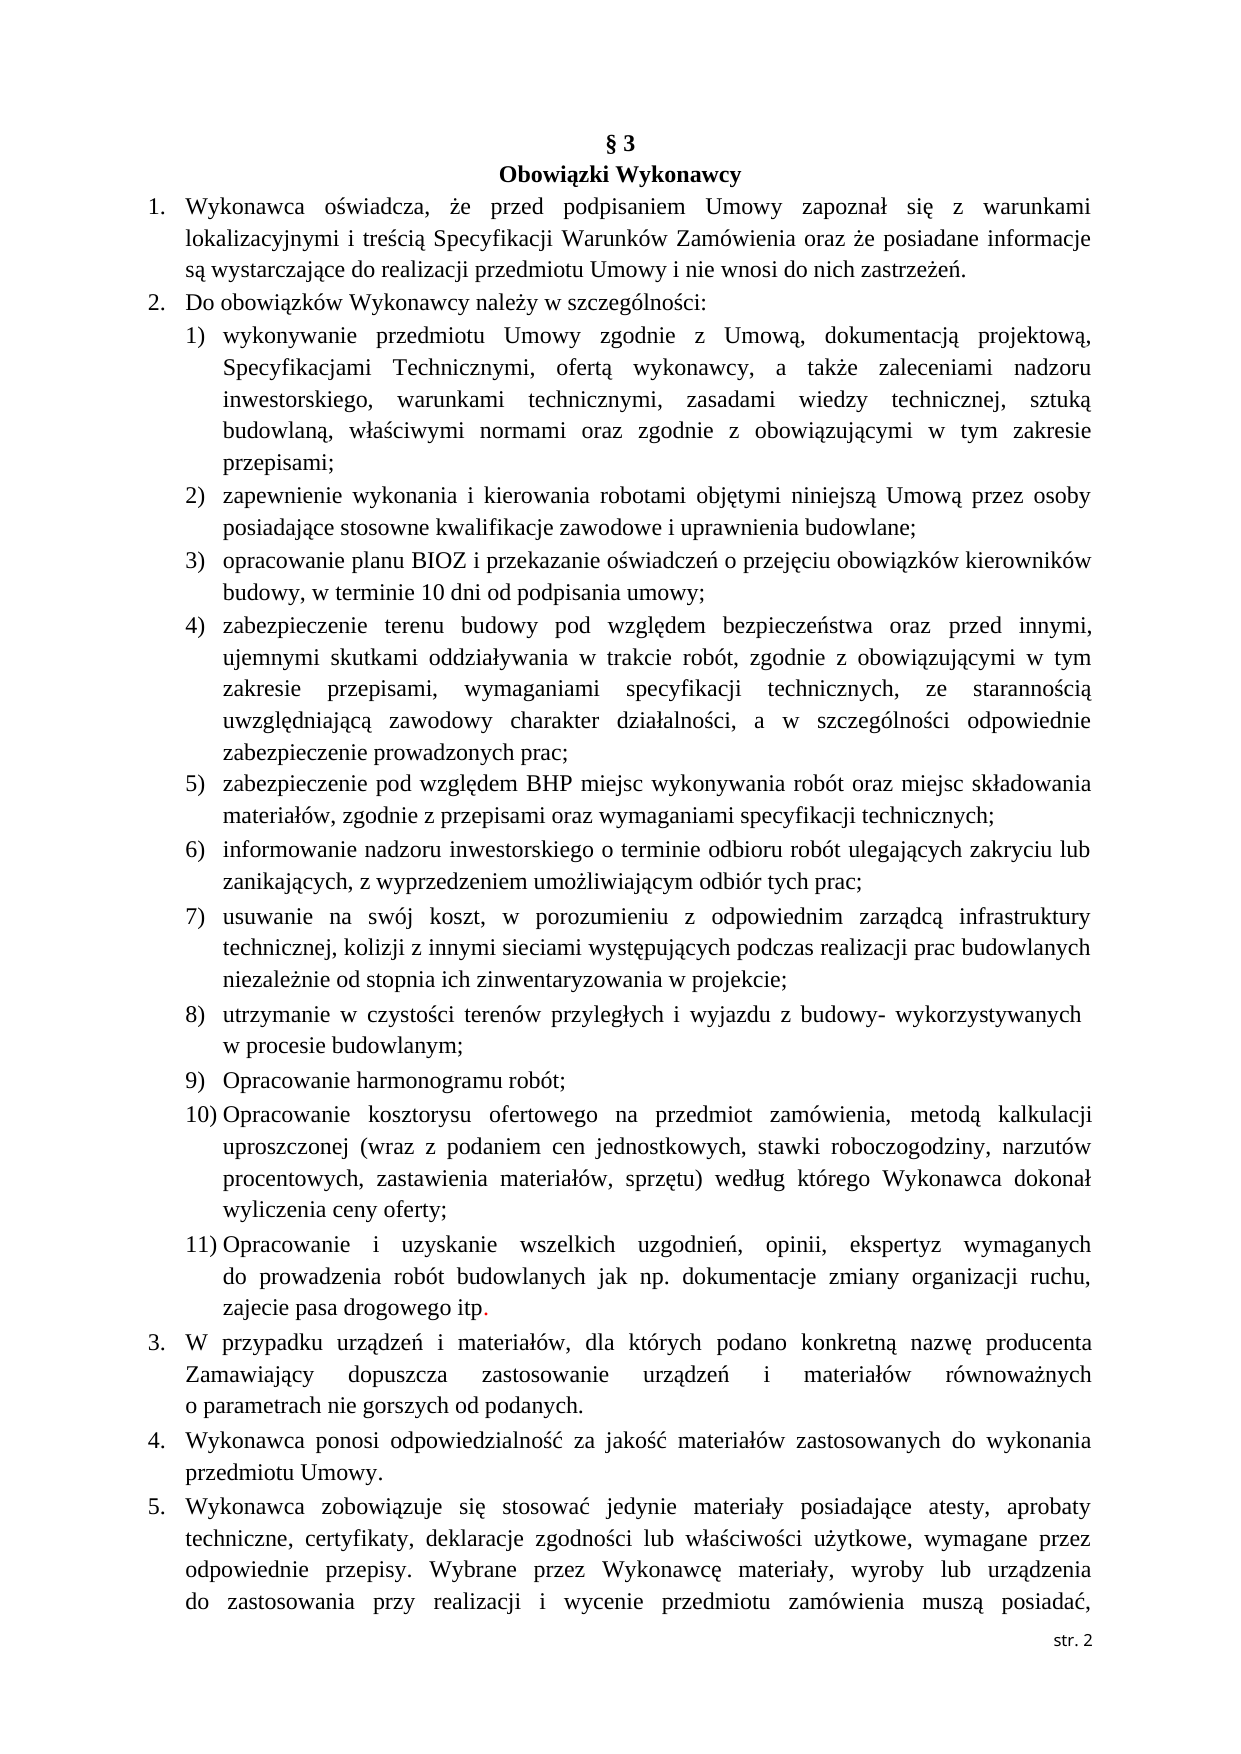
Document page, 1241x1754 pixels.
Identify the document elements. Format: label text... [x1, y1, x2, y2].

list opracowanie planu BIOZ i przekazanie oświadczeń o przejęciu obowiązków kierowników budowy, w terminie 10 dni od podpisania umowy; [185, 546, 1092, 605]
text Obowiązki Wykonawcy [148, 160, 1092, 188]
list wykonywanie przedmiotu Umowy zgodnie z Umową, dokumentacją projektową, Specyfikacjami Technicznymi, ofertą wykonawcy, a także zaleceniami nadzoru inwestorskiego, warunkami technicznymi, zasadami wiedzy technicznej, sztuką budowlaną, właściwymi normami oraz zgodnie z obowiązującymi w tym zakresie przepisami; [185, 322, 1092, 476]
list Opracowanie kosztorysu ofertowego na przedmiot zamówienia, metodą kalkulacji uproszczonej (wraz z podaniem cen jednostkowych, stawki roboczogodziny, narzutów procentowych, zastawienia materiałów, sprzętu) według którego Wykonawca dokonał wyliczenia ceny oferty; [185, 1101, 1092, 1223]
list zabezpieczenie terenu budowy pod względem bezpieczeństwa oraz przed innymi, ujemnymi skutkami oddziaływania w trakcie robót, zgodnie z obowiązującymi w tym zakresie przepisami, wymaganiami specyfikacji technicznych, ze starannością uwzględniającą zawodowy charakter działalności, a w szczególności odpowiednie zabezpieczenie prowadzonych prac; [185, 611, 1092, 765]
list Opracowanie harmonogramu robót; [185, 1066, 1092, 1093]
list informowanie nadzoru inwestorskiego o terminie odbioru robót ulegających zakryciu lub zanikających, z wyprzedzeniem umożliwiającym odbiór tych prac; [185, 836, 1092, 895]
list usuwanie na swój koszt, w porozumieniu z odpowiednim zarządcą infrastruktury technicznej, kolizji z innymi sieciami występujących podczas realizacji prac budowlanych niezależnie od stopnia ich zinwentaryzowania w projekcie; [185, 902, 1092, 993]
list zapewnienie wykonania i kierowania robotami objętymi niniejszą Umową przez osoby posiadające stosowne kwalifikacje zawodowe i uprawnienia budowlane; [185, 481, 1092, 541]
list utrzymanie w czystości terenów przyległych i wyjazdu z budowy- wykorzystywanych w procesie budowlanym; [185, 1000, 1092, 1059]
list Wykonawca ponosi odpowiedzialność za jakość materiałów zastosowanych do wykonania przedmiotu Umowy. [148, 1426, 1092, 1485]
list W przypadku urządzeń i materiałów, dla których podano konkretną nazwę producenta Zamawiający dopuszcza zastosowanie urządzeń i materiałów równoważnych o parametrach nie gorszych od podanych. [148, 1328, 1092, 1419]
list Opracowanie i uzyskanie wszelkich uzgodnień, opinii, ekspertyz wymaganych do prowadzenia robót budowlanych jak np. dokumentacje zmiany organizacji ruchu, zajecie pasa drogowego itp. [185, 1230, 1092, 1321]
list Wykonawca oświadcza, że przed podpisaniem Umowy zapoznał się z warunkami lokalizacyjnymi i treścią Specyfikacji Warunków Zamówienia oraz że posiadane informacje są wystarczające do realizacji przedmiotu Umowy i nie wnosi do nich zastrzeżeń. [148, 192, 1092, 283]
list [148, 1492, 1092, 1615]
text § 3 [148, 129, 1092, 156]
list Do obowiązków Wykonawcy należy w szczególności: [148, 288, 1092, 316]
list zabezpieczenie pod względem BHP miejsc wykonywania robót oraz miejsc składowania materiałów, zgodnie z przepisami oraz wymaganiami specyfikacji technicznych; [185, 769, 1092, 828]
